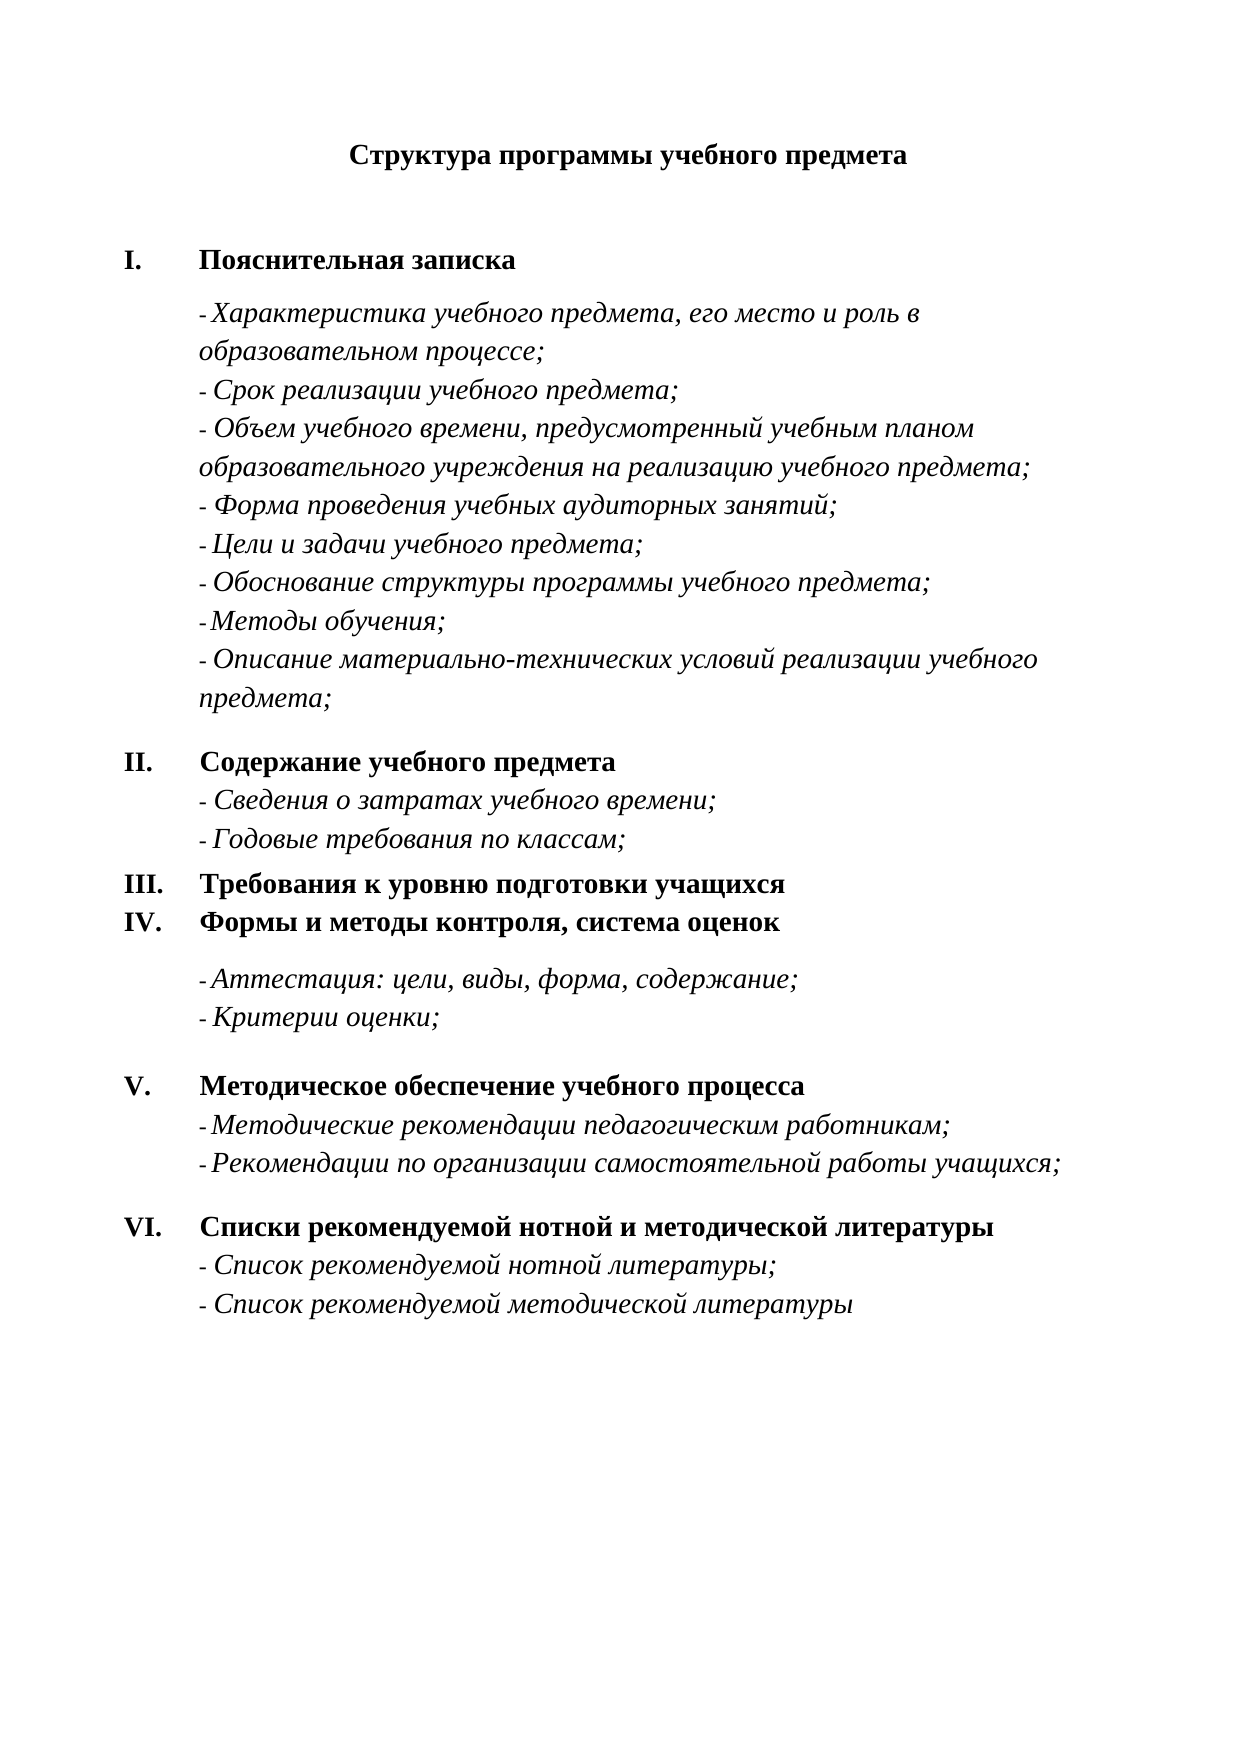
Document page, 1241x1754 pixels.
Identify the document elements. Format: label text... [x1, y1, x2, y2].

list Характеристика учебного предмета, его место и роль в образовательном процессе; [199, 295, 1139, 367]
list Рекомендации по организации самостоятельной работы учащихся; [199, 1145, 1139, 1179]
list Описание материально-технических условий реализации учебного предмета; [199, 642, 1139, 714]
list Требования к уровню подготовки учащихся [124, 866, 1139, 899]
list Пояснительная записка [124, 242, 1139, 276]
list Объем учебного времени, предусмотренный учебным планом образовательного учреждения на реализацию учебного предмета; [199, 410, 1116, 482]
list Аттестация: цели, виды, форма, содержание; [199, 961, 1139, 994]
list Срок реализации учебного предмета; [199, 372, 1139, 405]
list Форма проведения учебных аудиторных занятий; [199, 487, 1139, 521]
list Список рекомендуемой нотной литературы; [199, 1247, 1139, 1281]
list Формы и методы контроля, система оценок [124, 904, 1139, 938]
text Структура программы учебного предмета [349, 137, 1139, 170]
list Методические рекомендации педагогическим работникам; [199, 1107, 1139, 1140]
list Методическое обеспечение учебного процесса [124, 1068, 1139, 1102]
list Содержание учебного предмета [124, 744, 1139, 777]
list Список рекомендуемой методической литературы [199, 1286, 1139, 1319]
list Обоснование структуры программы учебного предмета; [199, 564, 1139, 598]
list Списки рекомендуемой нотной и методической литературы [124, 1209, 1139, 1242]
list Методы обучения; [199, 603, 1139, 637]
list Сведения о затратах учебного времени; [199, 782, 1139, 816]
list Критерии оценки; [199, 999, 1139, 1033]
list Годовые требования по классам; [199, 821, 1139, 854]
list Цели и задачи учебного предмета; [199, 526, 1139, 559]
